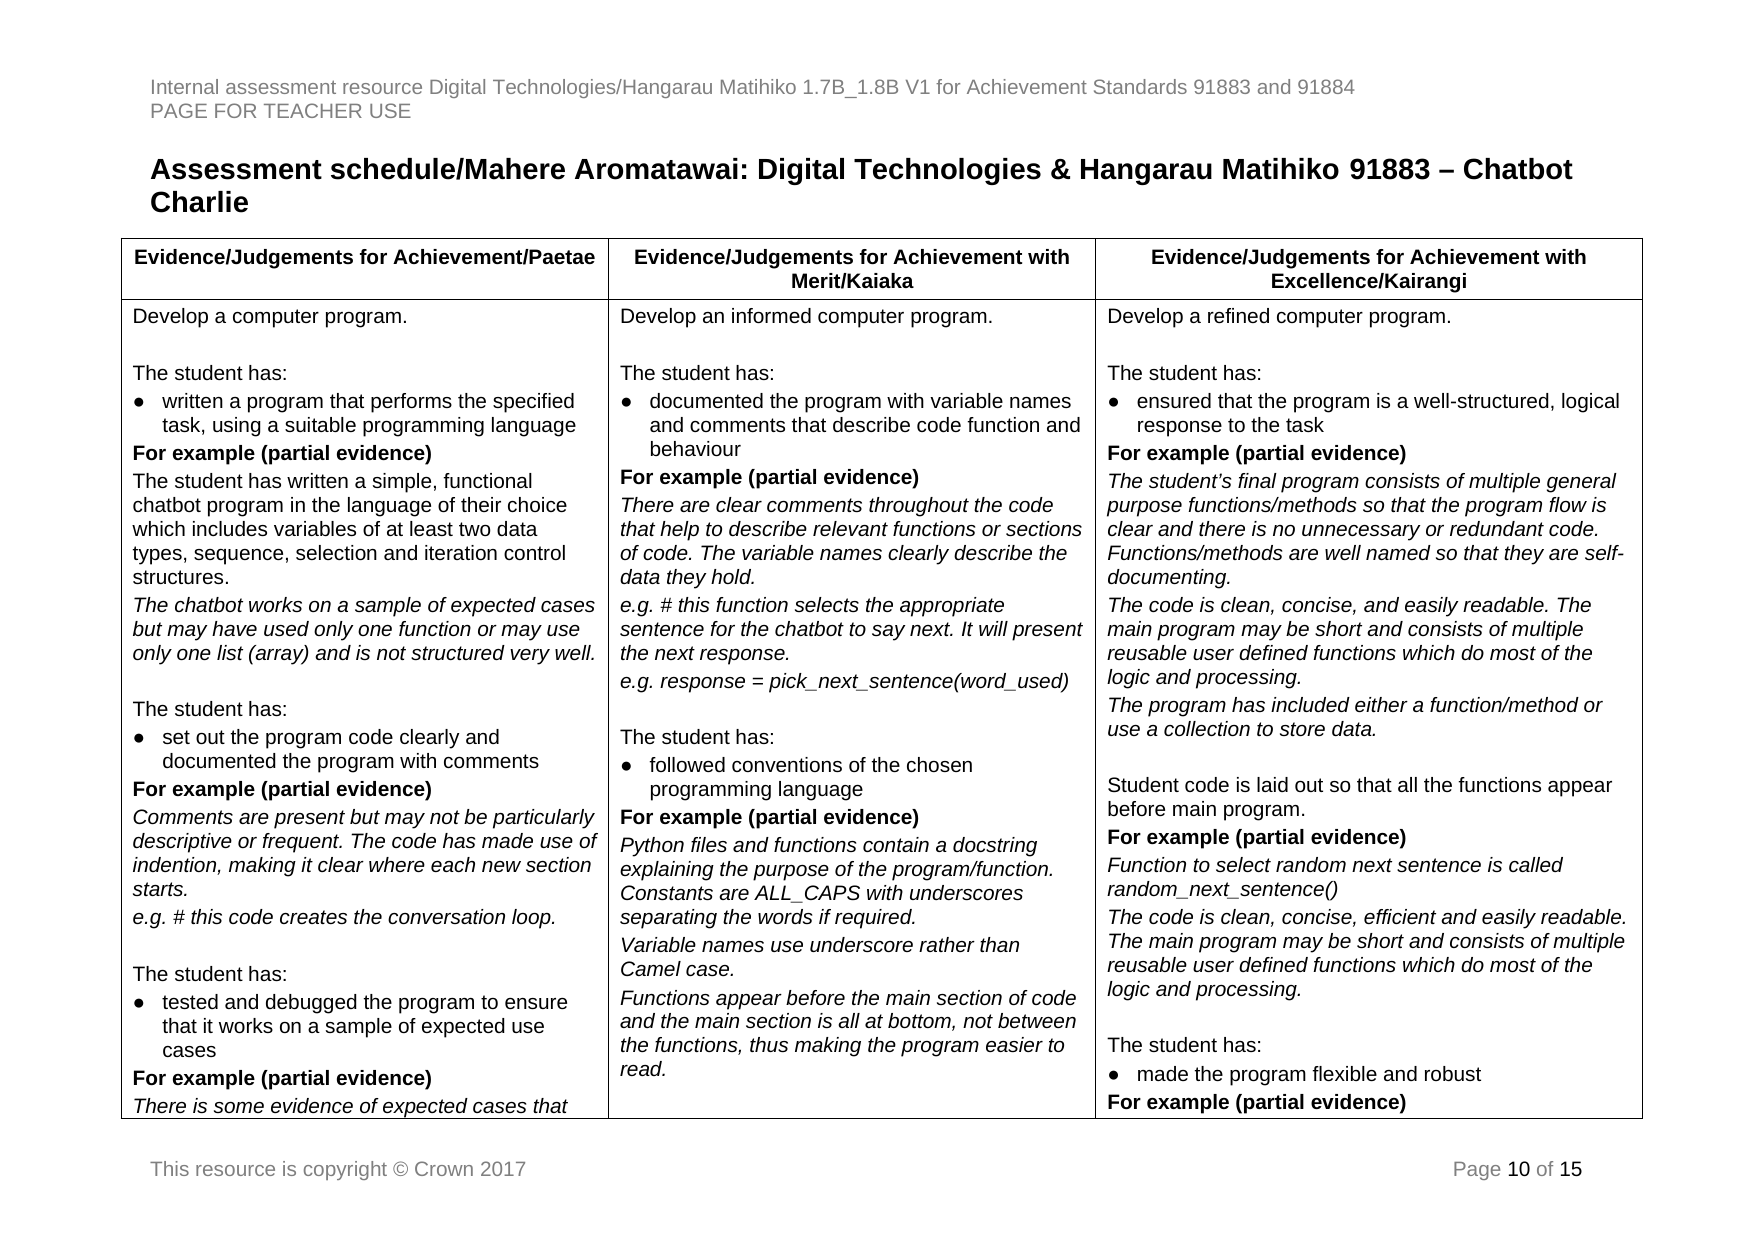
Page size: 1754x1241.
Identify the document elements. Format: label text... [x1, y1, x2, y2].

table_header Evidence/Judgements for Achievement with Excellence/Kairangi [1096, 239, 1642, 299]
table_header Evidence/Judgements for Achievement with Merit/Kaiaka [609, 239, 1095, 299]
table_header Evidence/Judgements for Achievement/Paetae [122, 239, 608, 299]
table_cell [609, 300, 1095, 1118]
text Assessment schedule/Mahere Aromatawai: Digital Technologies & Hangarau Matihiko 91883 – Chatbot Charlie [150, 152, 1604, 219]
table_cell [122, 300, 608, 1118]
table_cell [1096, 300, 1642, 1118]
